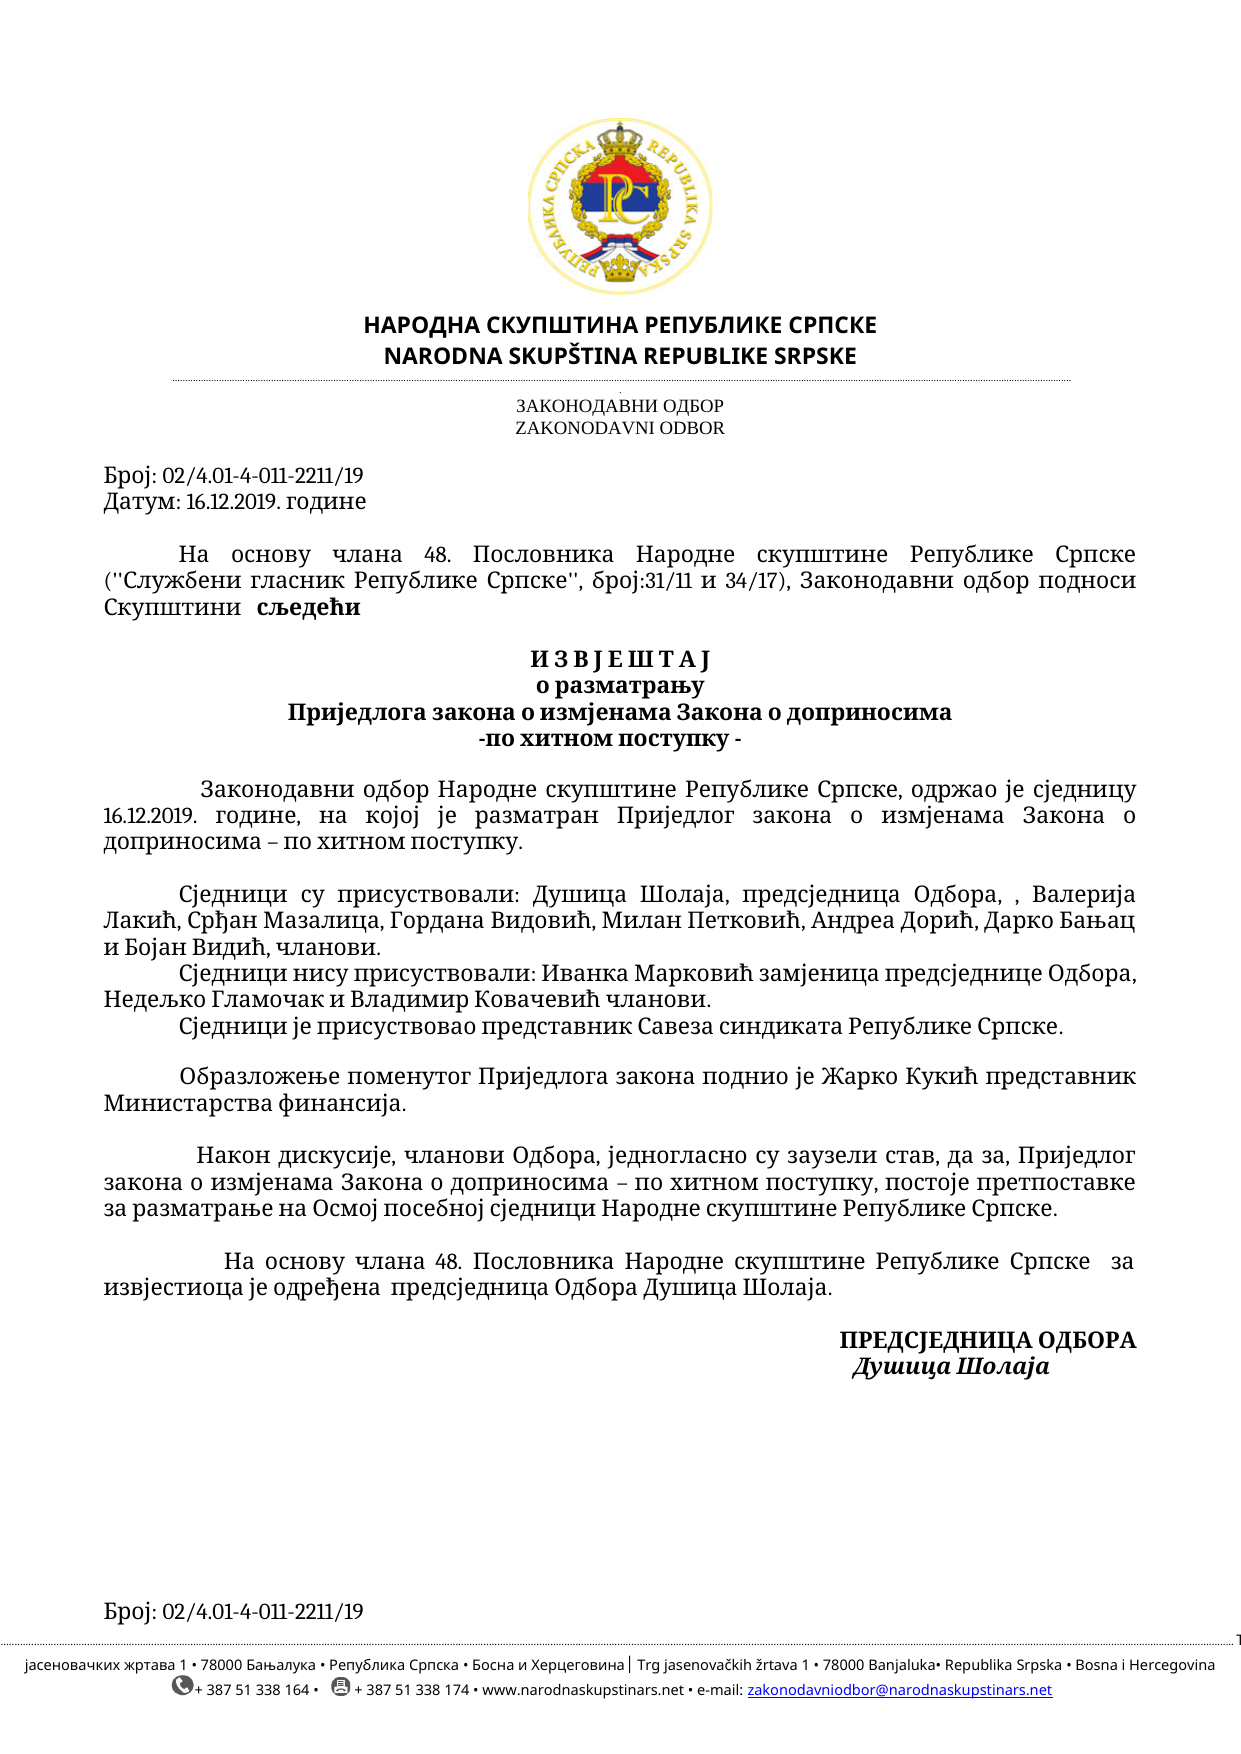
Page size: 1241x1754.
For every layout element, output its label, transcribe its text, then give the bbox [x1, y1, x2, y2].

text Приједлога закона о измјенама Закона о доприносима [103, 700, 1137, 726]
text -по хитном поступку - [478, 726, 1137, 752]
text Сједници су присуствовали: Душица Шолаја, предсједница Одбора, , Валерија Лакић, Срђан Мазалица, Гордана Видовић, Милан Петковић, Андреа Дорић, Дарко Бањац и Бојан Видић, чланови. [103, 882, 1137, 961]
text И З В Ј Е Ш Т А Ј [103, 647, 1137, 673]
text Образложење поменутог Приједлога закона поднио је Жарко Кукић представник Министарства финансија. [103, 1064, 1137, 1117]
text Након дискусије, чланови Одбора, једногласно су заузели став, да за, Приједлог закона о измјенама Закона о доприносима – по хитном поступку, постоје претпоставке за разматрање на Осмој посебној сједници Народне скупштине Републике Српске. [103, 1143, 1137, 1222]
text Број: 02/4.01-4-011-2211/19 [103, 462, 1137, 489]
text На основу члана 48. Пословника Народне скупштине Републике Српске за извјестиоца је одређена предсједница Одбора Душица Шолаја. [103, 1248, 1137, 1301]
text Датум: 16.12.2019. године [103, 489, 1137, 515]
text ПРЕДСЈЕДНИЦА ОДБОРА [103, 1328, 1137, 1354]
text о разматрању [103, 673, 1137, 700]
text Број: 02/4.01-4-011-2211/19 [103, 1599, 1137, 1626]
text Законодавни одбор Народне скупштине Републике Српске, одржао је сједницу 16.12.2019. године, на којој је разматран Приједлог закона о измјенама Закона о доприносима – по хитном поступку. [103, 752, 1137, 856]
text На основу члана 48. Пословника Народне скупштине Републике Српске (''Службени гласник Републике Српске'', број:31/11 и 34/17), Законодавни одбор подноси Скупштини сљедећи [103, 542, 1137, 621]
text Сједници је присуствовао представник Савеза синдиката Републике Српске. [103, 1014, 1137, 1040]
text Сједници нису присуствовали: Иванка Марковић замјеница предсједнице Одбора, Недељко Гламочак и Владимир Ковачевић чланови. [103, 961, 1137, 1014]
text Душица Шолаја [103, 1354, 1137, 1380]
